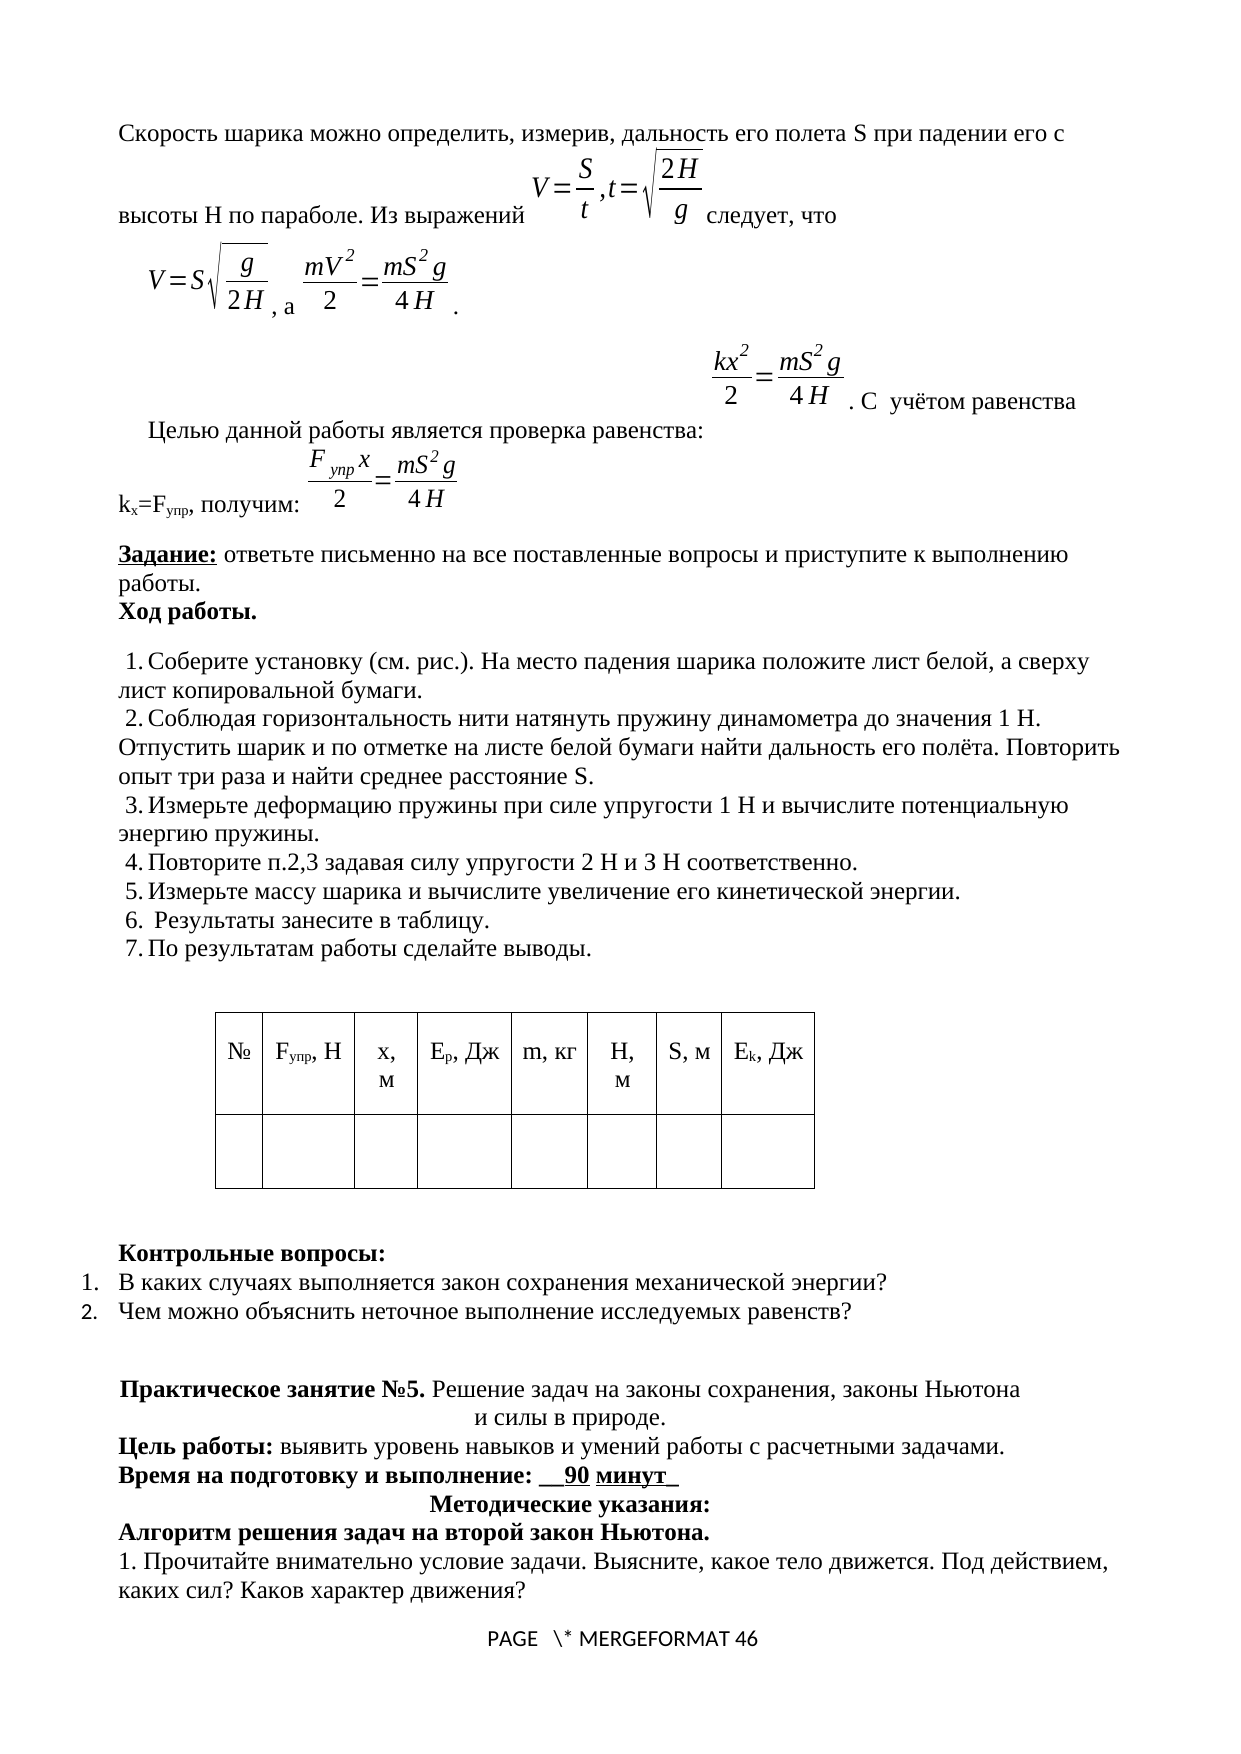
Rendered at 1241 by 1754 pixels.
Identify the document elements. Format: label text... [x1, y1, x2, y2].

table_header Н, м [588, 1013, 656, 1114]
text Целью данной работы является проверка равенства: . С учётом равенства kx=Fупр, получим: [118, 341, 1122, 518]
table_header № [216, 1013, 262, 1114]
list Измерьте деформацию пружины при силе упругости 1 Н и вычислите потенциальную энергию пружины. [118, 790, 1122, 847]
list Соблюдая горизонтальность нити натянуть пружину динамометра до значения 1 Н. Отпустить шарик и по отметке на листе белой бумаги найти дальность его полёта. Повторить опыт три раза и найти среднее расстояние S. [118, 703, 1122, 790]
table_cell [657, 1115, 721, 1188]
text Задание: ответьте письменно на все поставленные вопросы и приступите к выполнению работы. [118, 539, 1122, 596]
text Практическое занятие №5. Решение задач на законы сохранения, законы Ньютона и силы в природе. [118, 1374, 1022, 1431]
table_cell [588, 1115, 656, 1188]
table_cell [216, 1115, 262, 1188]
list Повторите п.2,3 задавая силу упругости 2 Н и З Н соответственно. [118, 847, 1122, 876]
list По результатам работы сделайте выводы. [118, 933, 1122, 962]
table_cell [263, 1115, 354, 1188]
table_header m, кг [512, 1013, 587, 1114]
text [118, 118, 1122, 229]
table_header Ер, Дж [418, 1013, 511, 1114]
text Контрольные вопросы: [118, 1238, 1122, 1267]
list Чем можно объяснить неточное выполнение исследуемых равенств? [81, 1296, 1122, 1325]
table_header Fупр, Н [263, 1013, 354, 1114]
list Результаты занесите в таблицу. [118, 905, 1122, 933]
text Ход работы. [118, 596, 1122, 625]
table_cell [355, 1115, 417, 1188]
list Соберите установку (см. рис.). На место падения шарика положите лист белой, а сверху лист копировальной бумаги. [118, 646, 1122, 703]
list В каких случаях выполняется закон сохранения механической энергии? [81, 1267, 1122, 1296]
text Время на подготовку и выполнение: __90 минут_ [118, 1460, 1122, 1489]
text Цель работы: выявить уровень навыков и умений работы с расчетными задачами. [118, 1431, 1022, 1460]
table_cell [418, 1115, 511, 1188]
text Алгоритм решения задач на второй закон Ньютона. [118, 1517, 1122, 1546]
table_cell [512, 1115, 587, 1188]
list Измерьте массу шарика и вычислите увеличение его кинетической энергии. [118, 876, 1122, 905]
table_header х, м [355, 1013, 417, 1114]
text , а . [118, 241, 1122, 320]
text 1. Прочитайте внимательно условие задачи. Выясните, какое тело движется. Под действием, каких сил? Каков характер движения? [118, 1546, 1122, 1604]
table_header Ek, Дж [722, 1013, 814, 1114]
table_cell [722, 1115, 814, 1188]
text Методические указания: [118, 1489, 1022, 1517]
table_header S, м [657, 1013, 721, 1114]
